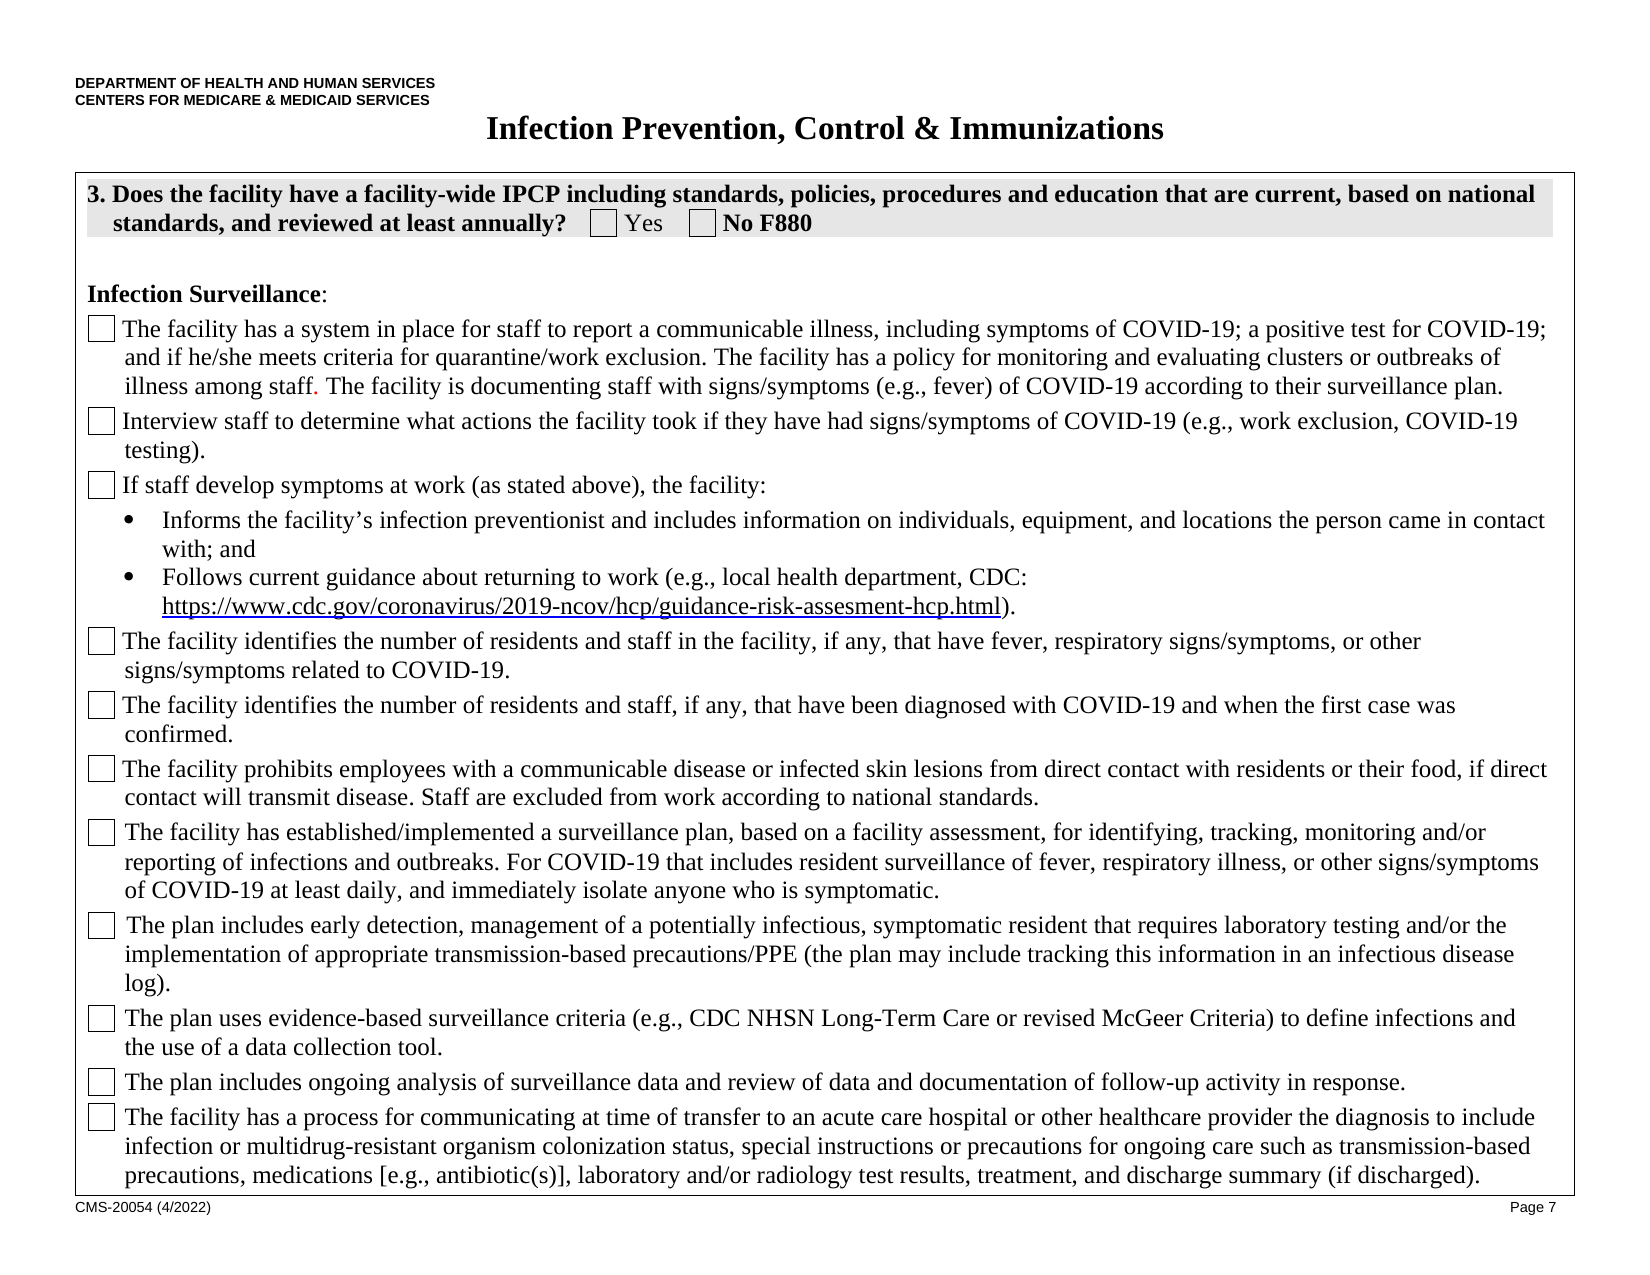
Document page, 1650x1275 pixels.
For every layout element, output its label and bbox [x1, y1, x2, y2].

table_cell [76, 173, 1574, 1195]
